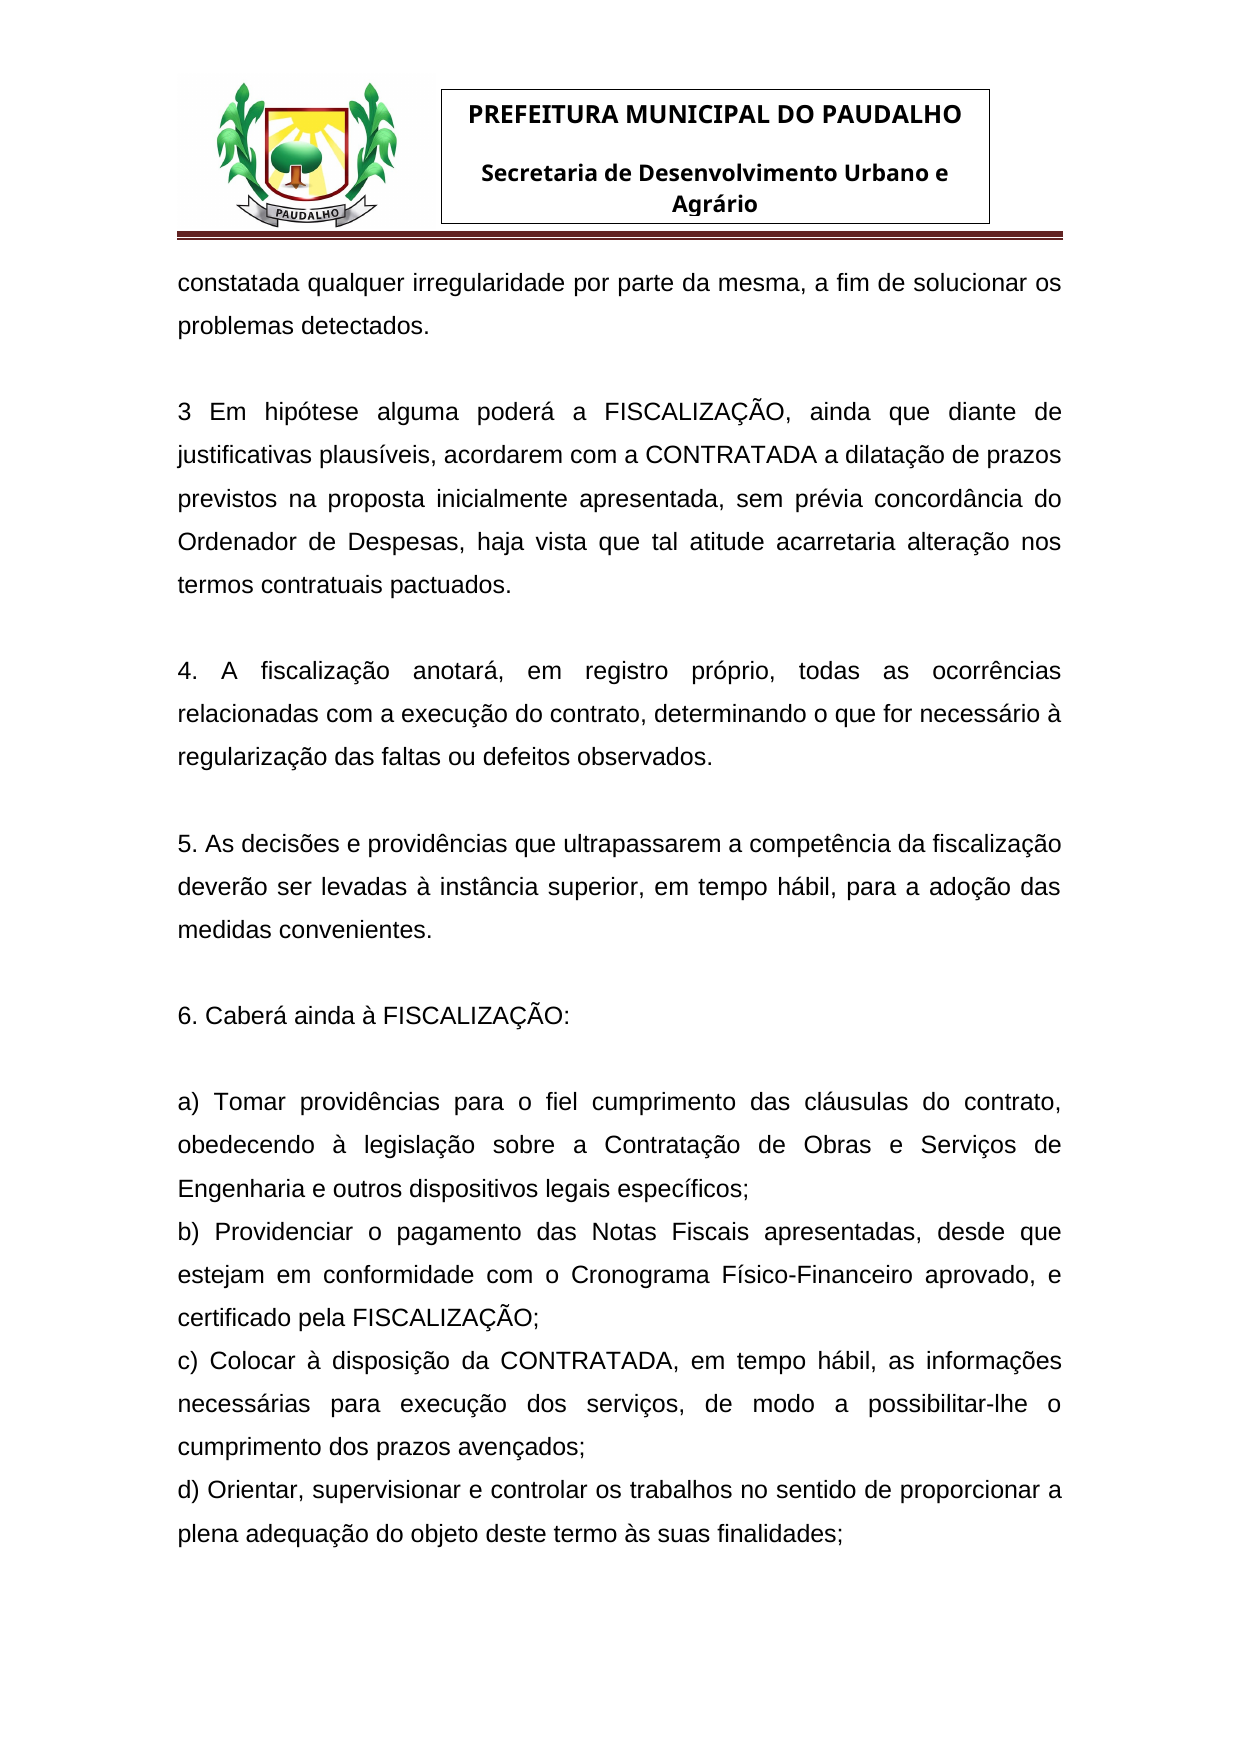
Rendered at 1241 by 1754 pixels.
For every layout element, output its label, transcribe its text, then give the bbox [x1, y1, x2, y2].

text 6. Caberá ainda à FISCALIZAÇÃO: [177, 1001, 1063, 1030]
text d) Orientar, supervisionar e controlar os trabalhos no sentido de proporcionar a plena adequação do objeto deste termo às suas finalidades; [177, 1476, 1063, 1547]
text 5. As decisões e providências que ultrapassarem a competência da fiscalização deverão ser levadas à instância superior, em tempo hábil, para a adoção das medidas convenientes. [177, 829, 1063, 944]
text 4. A fiscalização anotará, em registro próprio, todas as ocorrências relacionadas com a execução do contrato, determinando o que for necessário à regularização das faltas ou defeitos observados. [177, 656, 1063, 771]
picture [177, 73, 436, 229]
text a) Tomar providências para o fiel cumprimento das cláusulas do contrato, obedecendo à legislação sobre a Contratação de Obras e Serviços de Engenharia e outros dispositivos legais específicos; [177, 1087, 1063, 1202]
text b) Providenciar o pagamento das Notas Fiscais apresentadas, desde que estejam em conformidade com o Cronograma Físico-Financeiro aprovado, e certificado pela FISCALIZAÇÃO; [177, 1217, 1063, 1332]
text 3 Em hipótese alguma poderá a FISCALIZAÇÃO, ainda que diante de justificativas plausíveis, acordarem com a CONTRATADA a dilatação de prazos previstos na proposta inicialmente apresentada, sem prévia concordância do Ordenador de Despesas, haja vista que tal atitude acarretaria alteração nos termos contratuais pactuados. [177, 397, 1063, 599]
text c) Colocar à disposição da CONTRATADA, em tempo hábil, as informações necessárias para execução dos serviços, de modo a possibilitar-lhe o cumprimento dos prazos avençados; [177, 1346, 1063, 1461]
